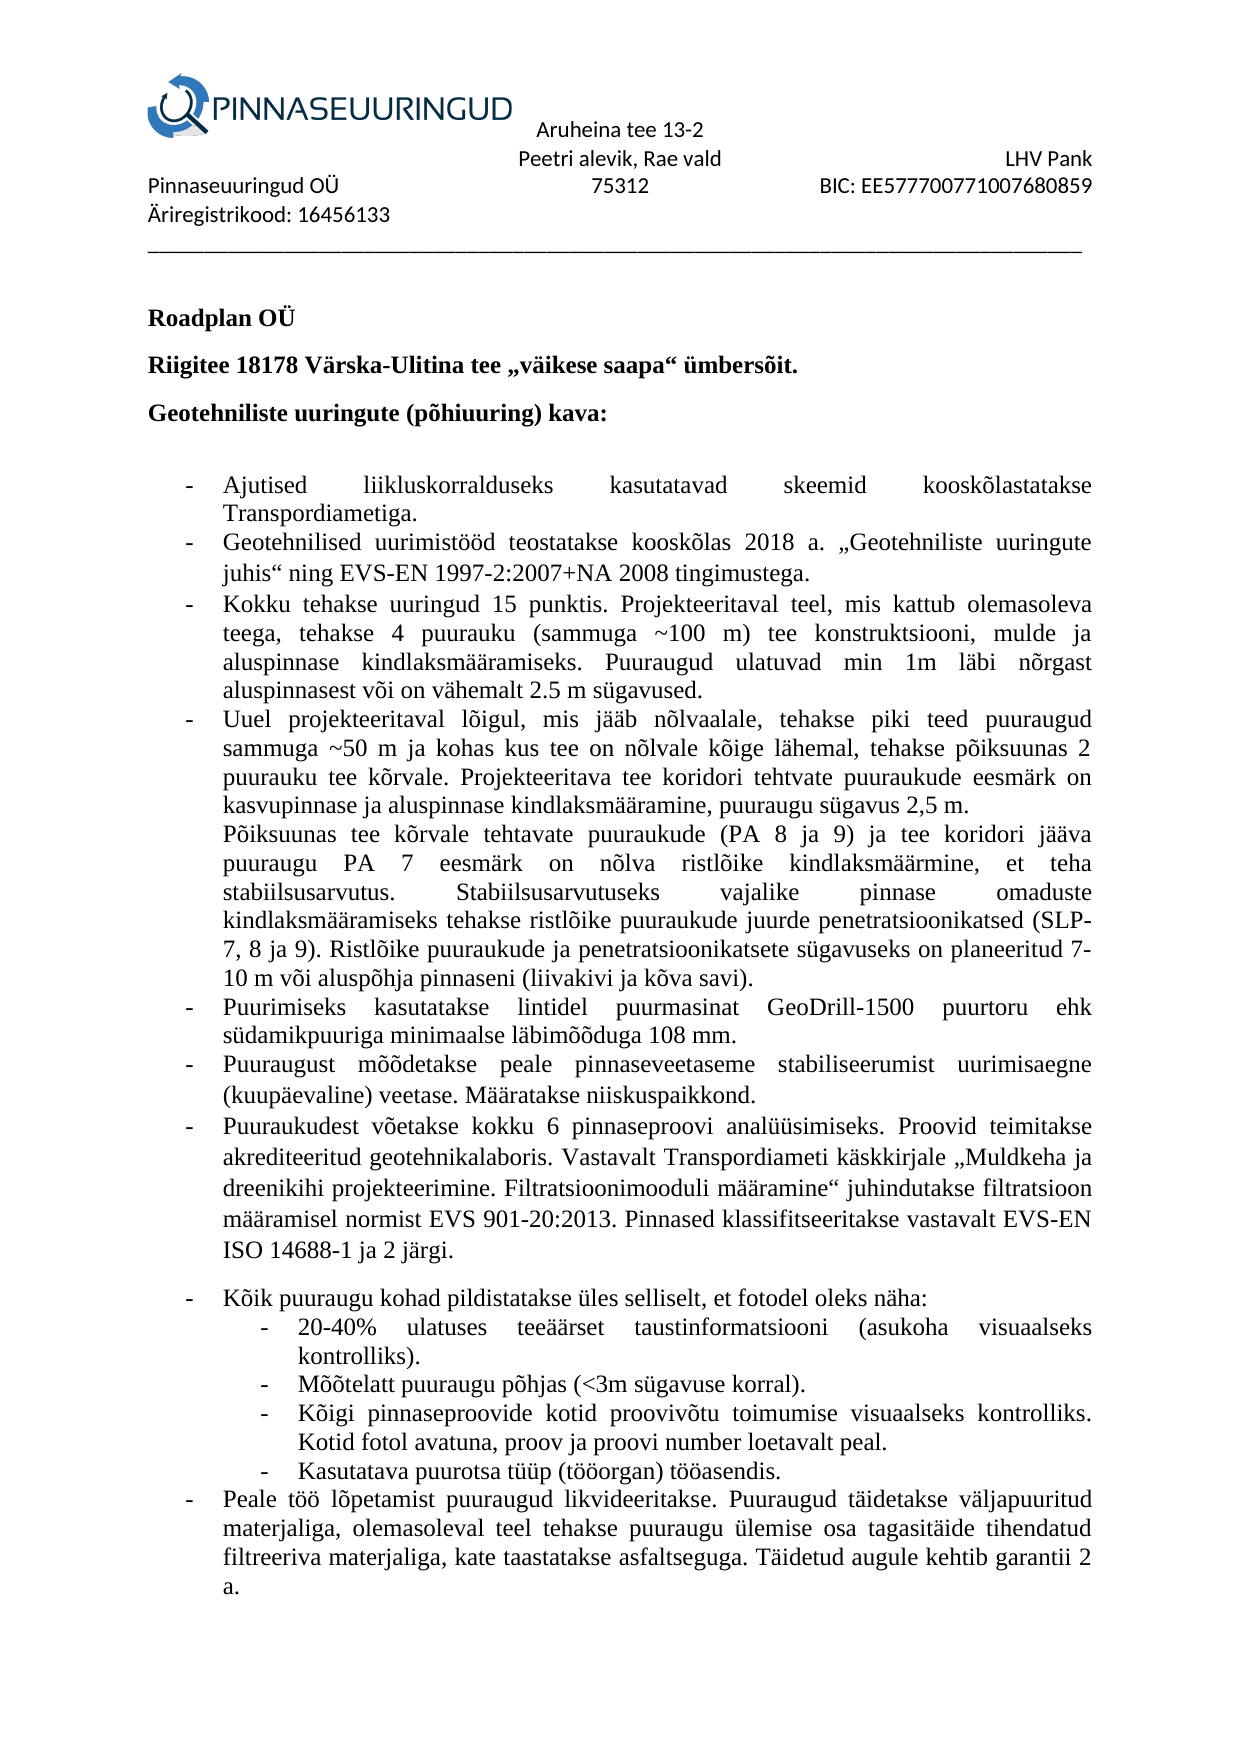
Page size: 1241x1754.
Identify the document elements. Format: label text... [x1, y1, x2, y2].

picture [147, 73, 512, 138]
list 20-40% ulatuses teeäärset taustinformatsiooni (asukoha visuaalseks kontrolliks). [260, 1312, 1093, 1369]
list Puurimiseks kasutatakse lintidel puurmasinat GeoDrill-1500 puurtoru ehk südamikpuuriga minimaalse läbimõõduga 108 mm. [185, 992, 1093, 1049]
list Põiksuunas tee kõrvale tehtavate puuraukude (PA 8 ja 9) ja tee koridori jääva puuraugu PA 7 eesmärk on nõlva ristlõike kindlaksmäärmine, et teha stabiilsusarvutus. Stabiilsusarvutuseks vajalike pinnase omaduste kindlaksmääramiseks tehakse ristlõike puuraukude juurde penetratsioonikatsed (SLP-7, 8 ja 9). Ristlõike puuraukude ja penetratsioonikatsete sügavuseks on planeeritud 7-10 m või aluspõhja pinnaseni (liivakivi ja kõva savi). [223, 819, 1093, 992]
list Geotehnilised uurimistööd teostatakse kooskõlas 2018 a. „Geotehniliste uuringute juhis“ ning EVS-EN 1997-2:2007+NA 2008 tingimustega. [185, 527, 1093, 587]
list Peale töö lõpetamist puuraugud likvideeritakse. Puuraugud täidetakse väljapuuritud materjaliga, olemasoleval teel tehakse puuraugu ülemise osa tagasitäide tihendatud filtreeriva materjaliga, kate taastatakse asfaltseguga. Täidetud augule kehtib garantii 2 a. [185, 1484, 1093, 1599]
list Kõik puuraugu kohad pildistatakse üles selliselt, et fotodel oleks näha: [185, 1283, 1093, 1312]
text Geotehniliste uuringute (põhiuuring) kava: [148, 398, 1093, 427]
list Kasutatava puurotsa tüüp (tööorgan) tööasendis. [260, 1456, 1093, 1484]
text Riigitee 18178 Värska-Ulitina tee „väikese saapa“ ümbersõit. [148, 350, 1093, 379]
text Roadplan OÜ [148, 303, 1093, 331]
list Kokku tehakse uuringud 15 punktis. Projekteeritaval teel, mis kattub olemasoleva teega, tehakse 4 puurauku (sammuga ~100 m) tee konstruktsiooni, mulde ja aluspinnase kindlaksmääramiseks. Puuraugud ulatuvad min 1m läbi nõrgast aluspinnasest või on vähemalt 2.5 m sügavused. [185, 589, 1093, 704]
list Ajutised liikluskorralduseks kasutatavad skeemid kooskõlastatakse Transpordiametiga. [185, 470, 1093, 527]
list Puuraukudest võetakse kokku 6 pinnaseproovi analüüsimiseks. Proovid teimitakse akrediteeritud geotehnikalaboris. Vastavalt Transpordiameti käskkirjale „Muldkeha ja dreenikihi projekteerimine. Filtratsioonimooduli määramine“ juhindutakse filtratsioon määramisel normist EVS 901-20:2013. Pinnased klassifitseeritakse vastavalt EVS-EN ISO 14688-1 ja 2 järgi. [185, 1111, 1093, 1264]
list Kõigi pinnaseproovide kotid proovivõtu toimumise visuaalseks kontrolliks. Kotid fotol avatuna, proov ja proovi number loetavalt peal. [260, 1398, 1093, 1456]
list Mõõtelatt puuraugu põhjas (<3m sügavuse korral). [260, 1369, 1093, 1398]
list Puuraugust mõõdetakse peale pinnaseveetaseme stabiliseerumist uurimisaegne (kuupäevaline) veetase. Määratakse niiskuspaikkond. [185, 1049, 1093, 1109]
list Uuel projekteeritaval lõigul, mis jääb nõlvaalale, tehakse piki teed puuraugud sammuga ~50 m ja kohas kus tee on nõlvale kõige lähemal, tehakse põiksuunas 2 puurauku tee kõrvale. Projekteeritava tee koridori tehtvate puuraukude eesmärk on kasvupinnase ja aluspinnase kindlaksmääramine, puuraugu sügavus 2,5 m. [185, 704, 1093, 819]
